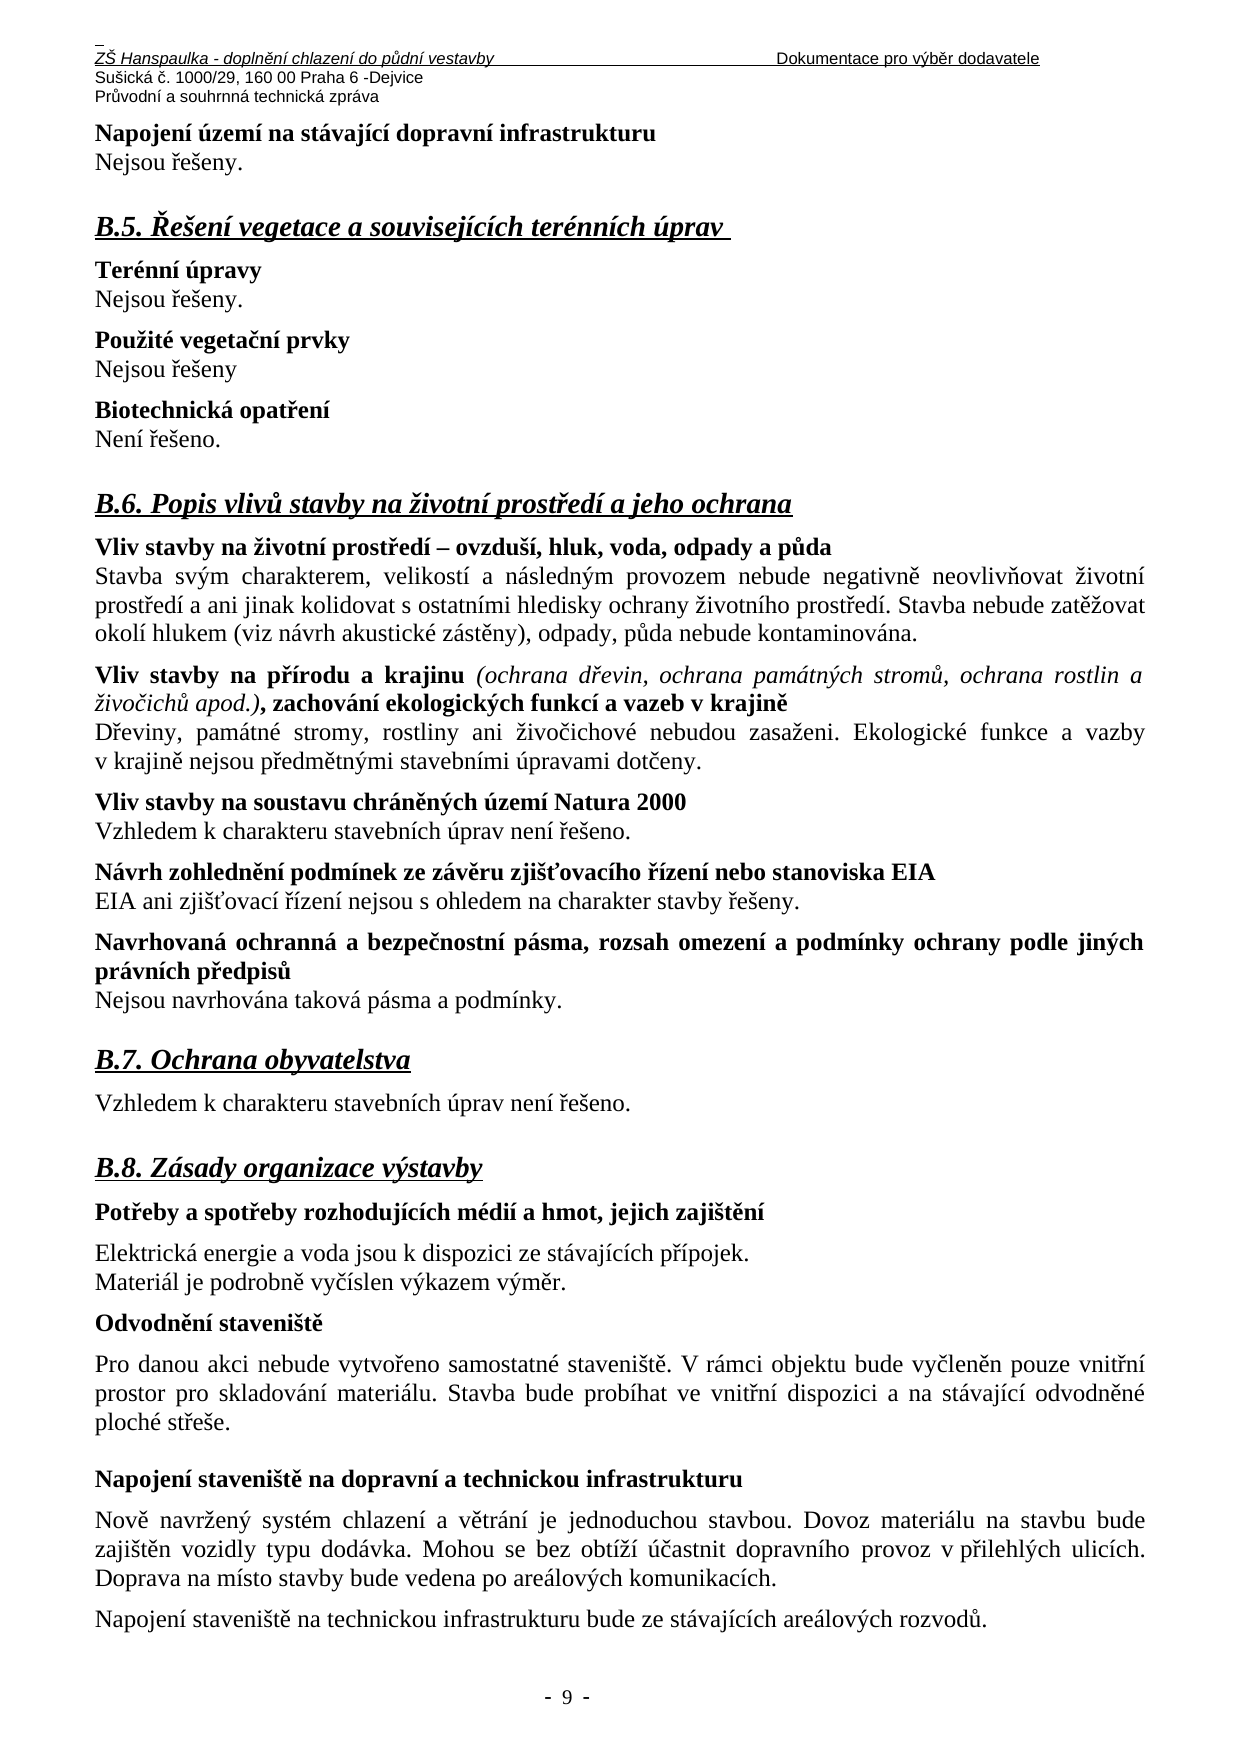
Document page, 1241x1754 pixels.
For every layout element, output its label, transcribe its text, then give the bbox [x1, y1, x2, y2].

text B.5. Řešení vegetace a souvisejících terénních úprav [94, 209, 1146, 243]
text Napojení staveniště na dopravní a technickou infrastrukturu [94, 1464, 1146, 1493]
text Napojení staveniště na technickou infrastrukturu bude ze stávajících areálových rozvodů. [94, 1604, 1146, 1633]
text Elektrická energie a voda jsou k dispozici ze stávajících přípojek. [94, 1238, 1146, 1267]
subtitle Vliv stavby na soustavu chráněných území Natura 2000 [94, 787, 1146, 816]
text Není řešeno. [94, 424, 1146, 453]
text Nejsou řešeny. [94, 284, 1146, 313]
subtitle Navrhovaná ochranná a bezpečnostní pásma, rozsah omezení a podmínky ochrany podle jiných právních předpisů [94, 927, 1146, 985]
text Nejsou řešeny. [94, 147, 1146, 176]
text Stavba svým charakterem, velikostí a následným provozem nebude negativně neovlivňovat životní prostředí a ani jinak kolidovat s ostatními hledisky ochrany životního prostředí. Stavba nebude zatěžovat okolí hlukem (viz návrh akustické zástěny), odpady, půda nebude kontaminována. [94, 561, 1146, 647]
subtitle Napojení území na stávající dopravní infrastrukturu [94, 118, 1146, 147]
text B.7. Ochrana obyvatelstva [94, 1042, 1146, 1076]
text Nejsou navrhována taková pásma a podmínky. [94, 985, 1146, 1013]
text Vzhledem k charakteru stavebních úprav není řešeno. [94, 816, 1146, 845]
text Dřeviny, památné stromy, rostliny ani živočichové nebudou zasaženi. Ekologické funkce a vazby v krajině nejsou předmětnými stavebními úpravami dotčeny. [94, 717, 1146, 775]
subtitle Odvodnění staveniště [94, 1308, 1146, 1337]
subtitle Terénní úpravy [94, 255, 1146, 284]
text B.6. Popis vlivů stavby na životní prostředí a jeho ochrana [94, 486, 1146, 520]
text Nově navržený systém chlazení a větrání je jednoduchou stavbou. Dovoz materiálu na stavbu bude zajištěn vozidly typu dodávka. Mohou se bez obtíží účastnit dopravního provoz v přilehlých ulicích. Doprava na místo stavby bude vedena po areálových komunikacích. [94, 1505, 1146, 1592]
subtitle Vliv stavby na životní prostředí – ovzduší, hluk, voda, odpady a půda [94, 532, 1146, 561]
subtitle Použité vegetační prvky [94, 325, 1146, 354]
text EIA ani zjišťovací řízení nejsou s ohledem na charakter stavby řešeny. [94, 886, 1146, 915]
text Materiál je podrobně vyčíslen výkazem výměr. [94, 1267, 1146, 1295]
text Vzhledem k charakteru stavebních úprav není řešeno. [94, 1088, 1146, 1117]
subtitle Biotechnická opatření [94, 395, 1146, 424]
subtitle Návrh zohlednění podmínek ze závěru zjišťovacího řízení nebo stanoviska EIA [94, 857, 1146, 886]
text Nejsou řešeny [94, 354, 1146, 383]
text B.8. Zásady organizace výstavby [94, 1151, 1146, 1184]
text Pro danou akci nebude vytvořeno samostatné staveniště. V rámci objektu bude vyčleněn pouze vnitřní prostor pro skladování materiálu. Stavba bude probíhat ve vnitřní dispozici a na stávající odvodněné ploché střeše. [94, 1349, 1146, 1435]
subtitle Vliv stavby na přírodu a krajinu (ochrana dřevin, ochrana památných stromů, ochrana rostlin a živočichů apod.), zachování ekologických funkcí a vazeb v krajině [94, 660, 1146, 717]
subtitle Potřeby a spotřeby rozhodujících médií a hmot, jejich zajištění [94, 1197, 1146, 1225]
